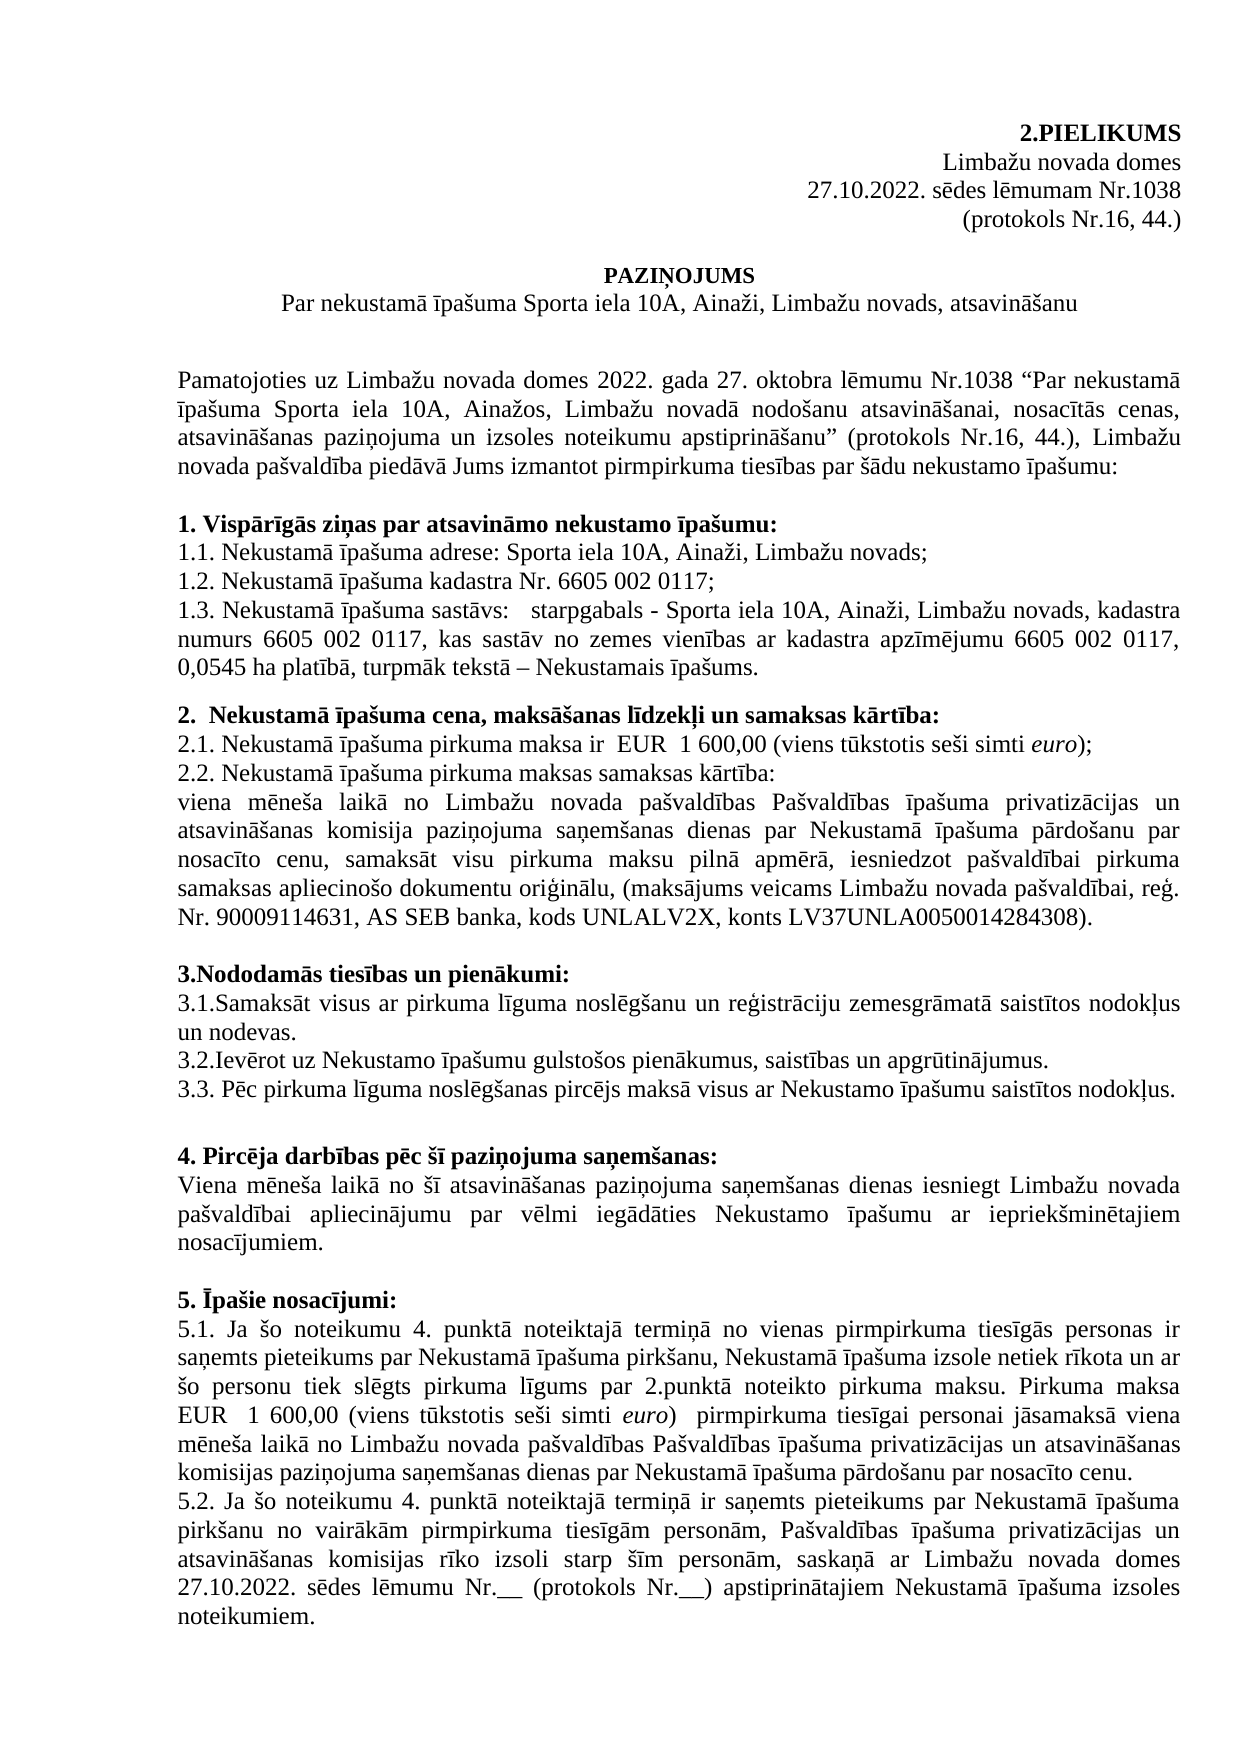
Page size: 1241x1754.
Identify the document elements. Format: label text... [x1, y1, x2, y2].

text Par nekustamā īpašuma Sporta iela 10A, Ainaži, Limbažu novads, atsavināšanu [177, 288, 1181, 317]
text 3.Nododamās tiesības un pienākumi: [177, 959, 1181, 988]
text 5.1. Ja šo noteikumu 4. punktā noteiktajā termiņā no vienas pirmpirkuma tiesīgās personas ir saņemts pieteikums par Nekustamā īpašuma pirkšanu, Nekustamā īpašuma izsole netiek rīkota un ar šo personu tiek slēgts pirkuma līgums par 2.punktā noteikto pirkuma maksu. Pirkuma maksa EUR 1 600,00 (viens tūkstotis seši simti euro) pirmpirkuma tiesīgai personai jāsamaksā viena mēneša laikā no Limbažu novada pašvaldības Pašvaldības īpašuma privatizācijas un atsavināšanas komisijas paziņojuma saņemšanas dienas par Nekustamā īpašuma pārdošanu par nosacīto cenu. [177, 1314, 1181, 1486]
text (protokols Nr.16, 44.) [177, 204, 1181, 233]
text 1.1. Nekustamā īpašuma adrese: Sporta iela 10A, Ainaži, Limbažu novads; [177, 537, 1181, 566]
text Viena mēneša laikā no šī atsavināšanas paziņojuma saņemšanas dienas iesniegt Limbažu novada pašvaldībai apliecinājumu par vēlmi iegādāties Nekustamo īpašumu ar iepriekšminētajiem nosacījumiem. [177, 1170, 1181, 1256]
text 2.1. Nekustamā īpašuma pirkuma maksa ir 1 600,00 (viens tūkstotis seši simti euro); [177, 729, 1181, 758]
text 1.2. Nekustamā īpašuma kadastra Nr. 6605 002 0117; [177, 566, 1181, 595]
text Pamatojoties uz Limbažu novada domes 2022. gada 27. oktobra lēmumu Nr.1038 “Par nekustamā īpašuma Sporta iela 10A, Ainažos, Limbažu novadā nodošanu atsavināšanai, nosacītās cenas, atsavināšanas paziņojuma un izsoles noteikumu apstiprināšanu” (protokols Nr.16, 44.), Limbažu novada pašvaldība piedāvā Jums izmantot pirmpirkuma tiesības par šādu nekustamo īpašumu: [177, 365, 1181, 480]
text 2.PIELIKUMS [252, 118, 1181, 147]
text Limbažu novada domes [177, 147, 1181, 176]
text 3.1.Samaksāt visus ar pirkuma līguma noslēgšanu un reģistrāciju zemesgrāmatā saistītos nodokļus un nodevas. [177, 988, 1181, 1045]
text 1.3. Nekustamā īpašuma sastāvs: starpgabals - Sporta iela 10A, Ainaži, Limbažu novads, kadastra numurs 6605 002 0117, kas sastāv no zemes vienības ar kadastra apzīmējumu 6605 002 0117, 0,0545 ha platībā, turpmāk tekstā – Nekustamais īpašums. [177, 595, 1181, 681]
text 27.10.2022. sēdes lēmumam Nr.1038 [177, 176, 1181, 204]
text PAZIŅOJUMS [177, 262, 1181, 288]
text 2.2. Nekustamā īpašuma pirkuma maksas samaksas kārtība: [177, 758, 1181, 787]
text 4. Pircēja darbības pēc šī paziņojuma saņemšanas: [177, 1141, 1181, 1170]
text viena mēneša laikā no Limbažu novada pašvaldības Pašvaldības īpašuma privatizācijas un atsavināšanas komisija paziņojuma saņemšanas dienas par Nekustamā īpašuma pārdošanu par nosacīto cenu, samaksāt visu pirkuma maksu pilnā apmērā, iesniedzot pašvaldībai pirkuma samaksas apliecinošo dokumentu oriģinālu, (maksājums veicams Limbažu novada pašvaldībai, reģ. Nr. 90009114631, AS SEB banka, kods UNLALV2X, konts LV37UNLA0050014284308). [177, 787, 1181, 930]
text 5.2. Ja šo noteikumu 4. punktā noteiktajā termiņā ir saņemts pieteikums par Nekustamā īpašuma pirkšanu no vairākām pirmpirkuma tiesīgām personām, Pašvaldības īpašuma privatizācijas un atsavināšanas komisijas rīko izsoli starp šīm personām, saskaņā ar Limbažu novada domes 27.10.2022. sēdes lēmumu Nr.__ (protokols Nr.__) apstiprinātajiem Nekustamā īpašuma izsoles noteikumiem. [177, 1486, 1181, 1630]
text 2. Nekustamā īpašuma cena, maksāšanas līdzekļi un samaksas kārtība: [177, 700, 1181, 729]
text 5. Īpašie nosacījumi: [177, 1285, 1181, 1314]
text 1. Vispārīgās ziņas par atsavināmo nekustamo īpašumu: [177, 509, 1181, 537]
text 3.3. Pēc pirkuma līguma noslēgšanas pircējs maksā visus ar Nekustamo īpašumu saistītos nodokļus. [177, 1074, 1181, 1103]
text 3.2.Ievērot uz Nekustamo īpašumu gulstošos pienākumus, saistības un apgrūtinājumus. [177, 1045, 1181, 1074]
